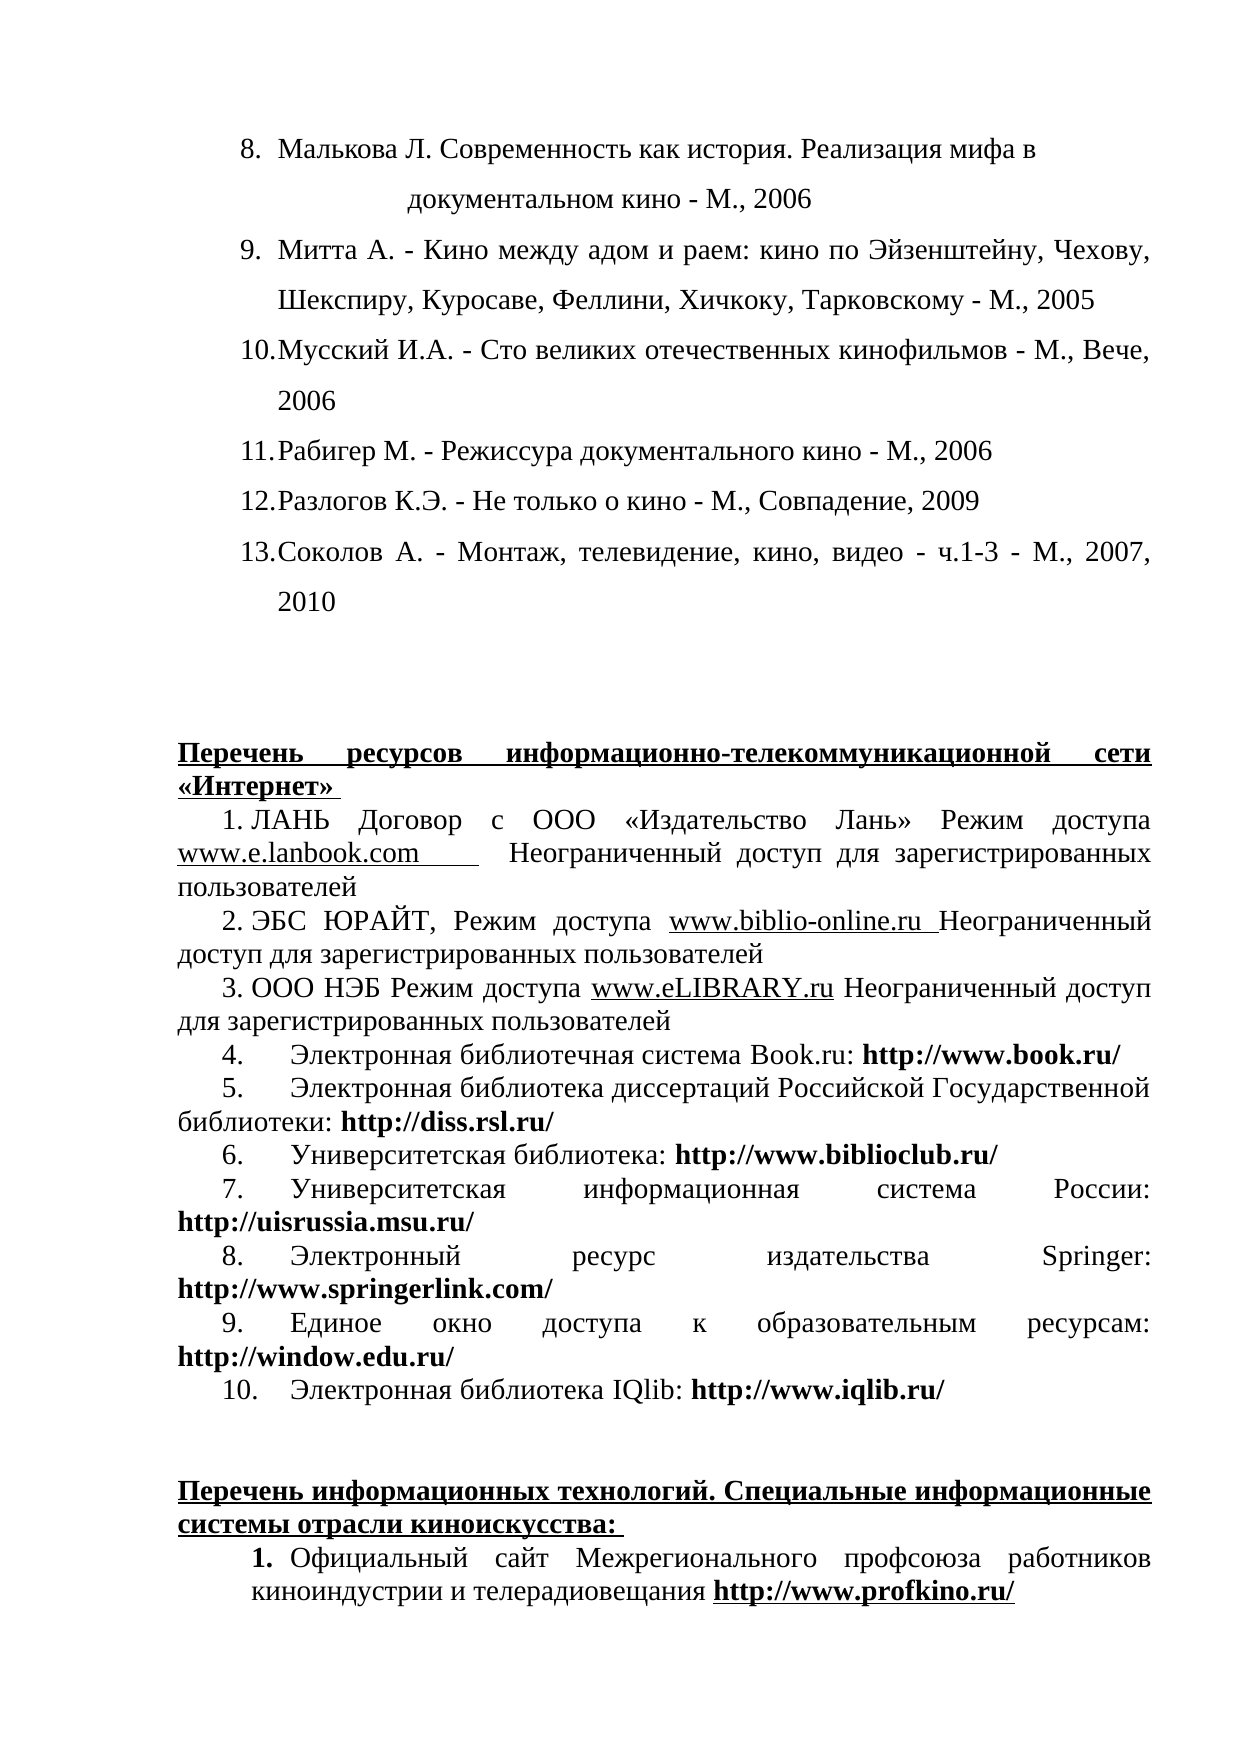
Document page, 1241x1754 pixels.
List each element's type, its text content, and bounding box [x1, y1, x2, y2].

list Университетская библиотека: http://www.biblioclub.ru/ [177, 1137, 1152, 1171]
list Митта А. - Кино между адом и раем: кино по Эйзенштейну, Чехову, Шекспиру, Куросаве, Феллини, Хичкоку, Тарковскому - М., 2005 [240, 232, 1152, 316]
list Электронная библиотечная система Book.ru: http://www.book.ru/ [177, 1037, 1152, 1070]
list Электронный ресурс издательства Springer: http://www.springerlink.com/ [177, 1238, 1152, 1305]
list Официальный сайт Межрегионального профсоюза работников киноиндустрии и телерадиовещания http://www.profkino.ru/ [251, 1540, 1152, 1607]
list Электронная библиотека диссертаций Российской Государственной библиотеки: http://diss.rsl.ru/ [177, 1070, 1152, 1137]
text Перечень ресурсов информационно-телекоммуникационной сети «Интернет» [177, 765, 1152, 802]
text Перечень ресурсов информационно-телекоммуникационной сети «Интернет» [177, 735, 1152, 764]
list Электронная библиотека IQlib: http://www.iqlib.ru/ [177, 1372, 1152, 1406]
text Перечень информационных технологий. Специальные информационные системы отрасли киноискусства: [177, 1473, 1152, 1502]
list Единое окно доступа к образовательным ресурсам: http://window.edu.ru/ [177, 1305, 1152, 1372]
list Соколов А. - Монтаж, телевидение, кино, видео - ч.1-3 - М., 2007, 2010 [240, 534, 1152, 618]
list Рабигер М. - Режиссура документального кино - М., 2006 [240, 433, 1152, 467]
list ООО НЭБ Режим доступа www.eLIBRARY.ru Неограниченный доступ для зарегистрированных пользователей [177, 970, 1152, 1037]
text Перечень информационных технологий. Специальные информационные системы отрасли киноискусства: [177, 1503, 1152, 1540]
list Малькова Л. Современность как история. Реализация мифа в [240, 131, 1152, 165]
text документальном кино - М., 2006 [177, 182, 1152, 215]
list ЛАНЬ Договор с ООО «Издательство Лань» Режим доступа www.e.lanbook.com Неограниченный доступ для зарегистрированных пользователей [177, 802, 1152, 903]
list ЭБС ЮРАЙТ, Режим доступа www.biblio-online.ru Неограниченный доступ для зарегистрированных пользователей [177, 903, 1152, 970]
list Университетская информационная система России: http://uisrussia.msu.ru/ [177, 1171, 1152, 1238]
list Разлогов К.Э. - Не только о кино - М., Совпадение, 2009 [240, 483, 1152, 517]
list Мусский И.А. - Сто великих отечественных кинофильмов - М., Вече, 2006 [240, 332, 1152, 416]
